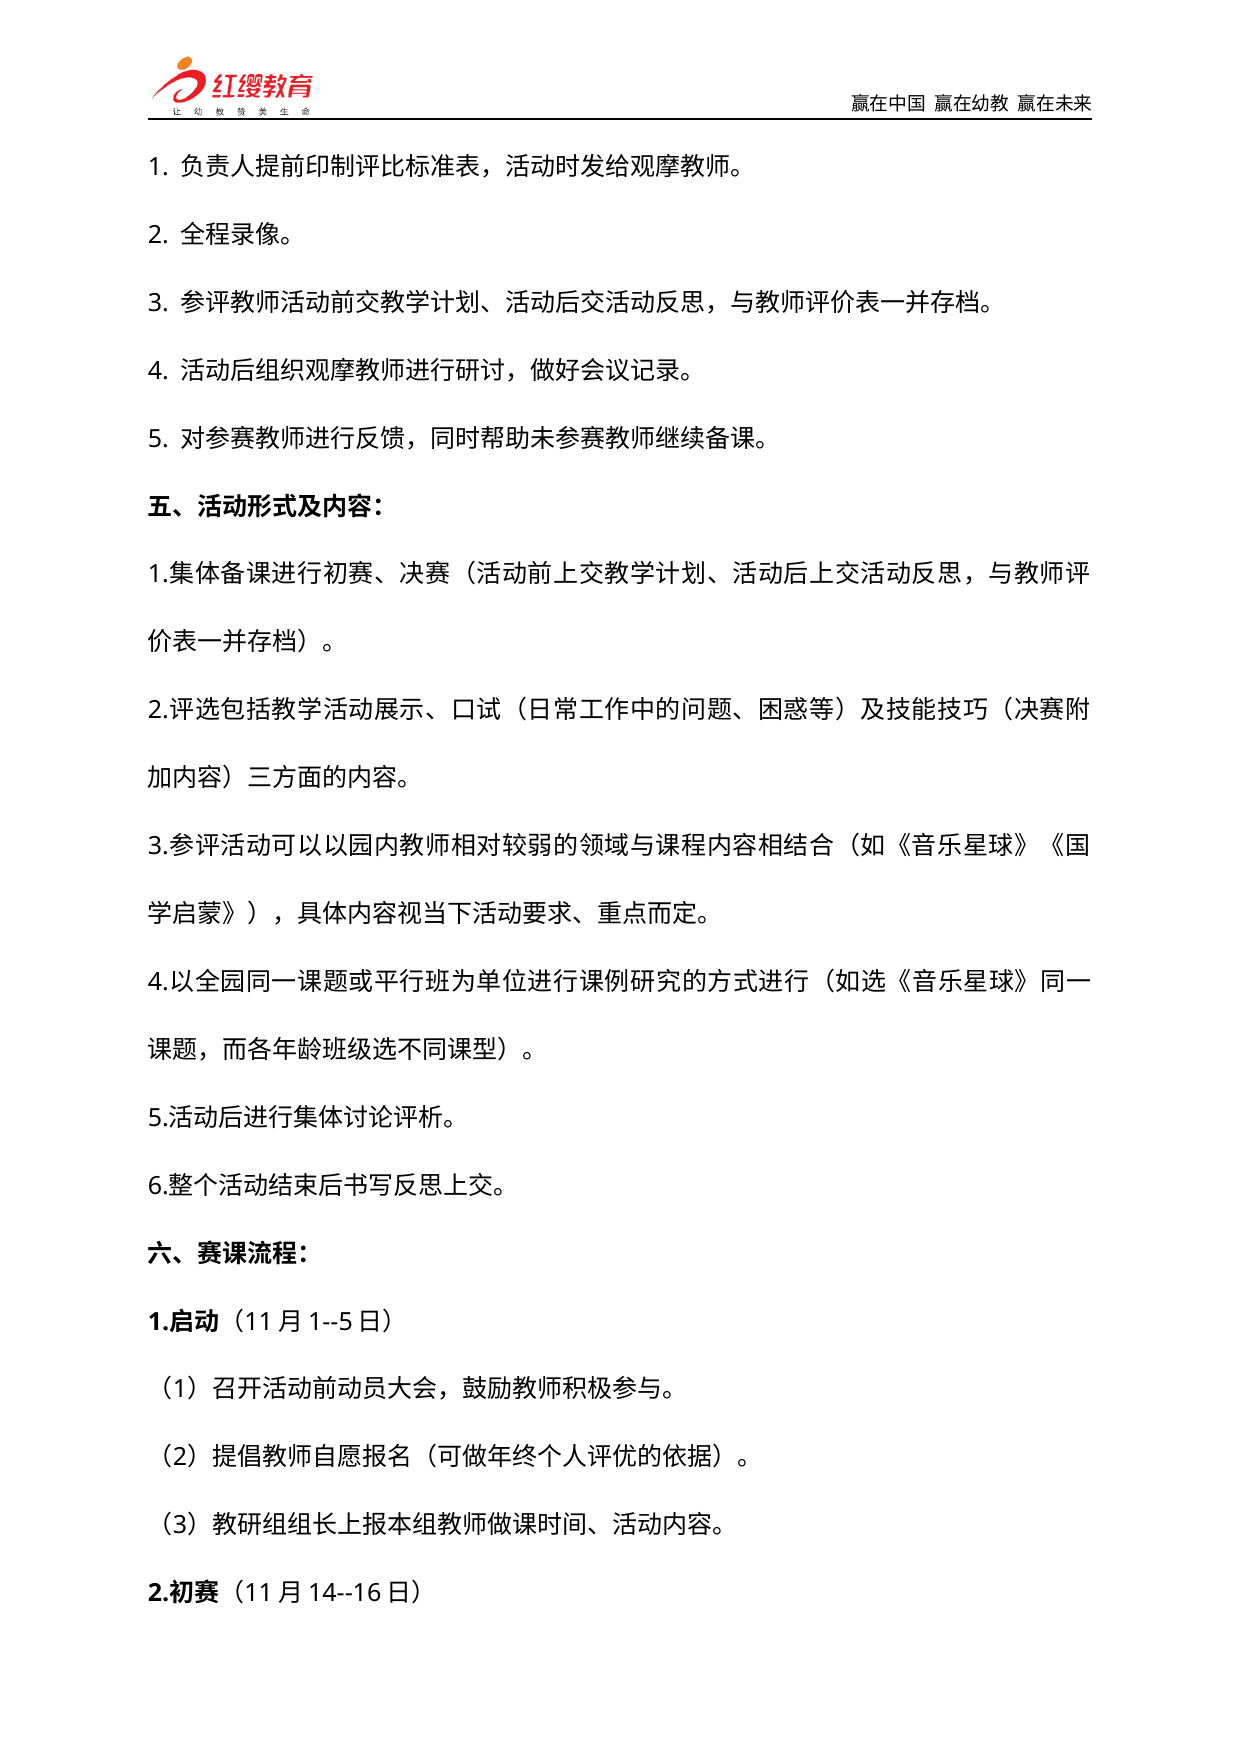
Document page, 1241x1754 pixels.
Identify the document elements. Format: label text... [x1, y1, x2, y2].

list 4.以全园同一课题或平行班为单位进行课例研究的方式进行（如选《音乐星球》同一课题，而各年龄班级选不同课型）。 [148, 946, 1092, 1081]
picture [147, 52, 317, 118]
list 五、活动形式及内容： [148, 470, 1092, 538]
list 参评教师活动前交教学计划、活动后交活动反思，与教师评价表一并存档。 [148, 266, 1092, 334]
list 对参赛教师进行反馈，同时帮助未参赛教师继续备课。 [148, 402, 1092, 470]
list 全程录像。 [148, 198, 1092, 266]
list 负责人提前印制评比标准表，活动时发给观摩教师。 [148, 131, 1092, 198]
list 活动后组织观摩教师进行研讨，做好会议记录。 [148, 334, 1092, 402]
list 1.集体备课进行初赛、决赛（活动前上交教学计划、活动后上交活动反思，与教师评价表一并存档）。 [148, 538, 1092, 674]
list 2.评选包括教学活动展示、口试（日常工作中的问题、困惑等）及技能技巧（决赛附加内容）三方面的内容。 [148, 674, 1092, 810]
list 6.整个活动结束后书写反思上交。 [148, 1149, 1092, 1217]
list 5.活动后进行集体讨论评析。 [148, 1081, 1092, 1149]
list 教研组组长上报本组教师做课时间、活动内容。 [148, 1489, 1092, 1557]
list 召开活动前动员大会，鼓励教师积极参与。 [148, 1353, 1092, 1421]
list 2.初赛（11月14--16日） [148, 1557, 1092, 1625]
list 六、赛课流程： [148, 1217, 1092, 1285]
list 提倡教师自愿报名（可做年终个人评优的依据）。 [148, 1421, 1092, 1489]
list 1.启动（11月1--5日） [148, 1285, 1092, 1353]
list 3.参评活动可以以园内教师相对较弱的领域与课程内容相结合（如《音乐星球》《国学启蒙》），具体内容视当下活动要求、重点而定。 [148, 810, 1092, 946]
